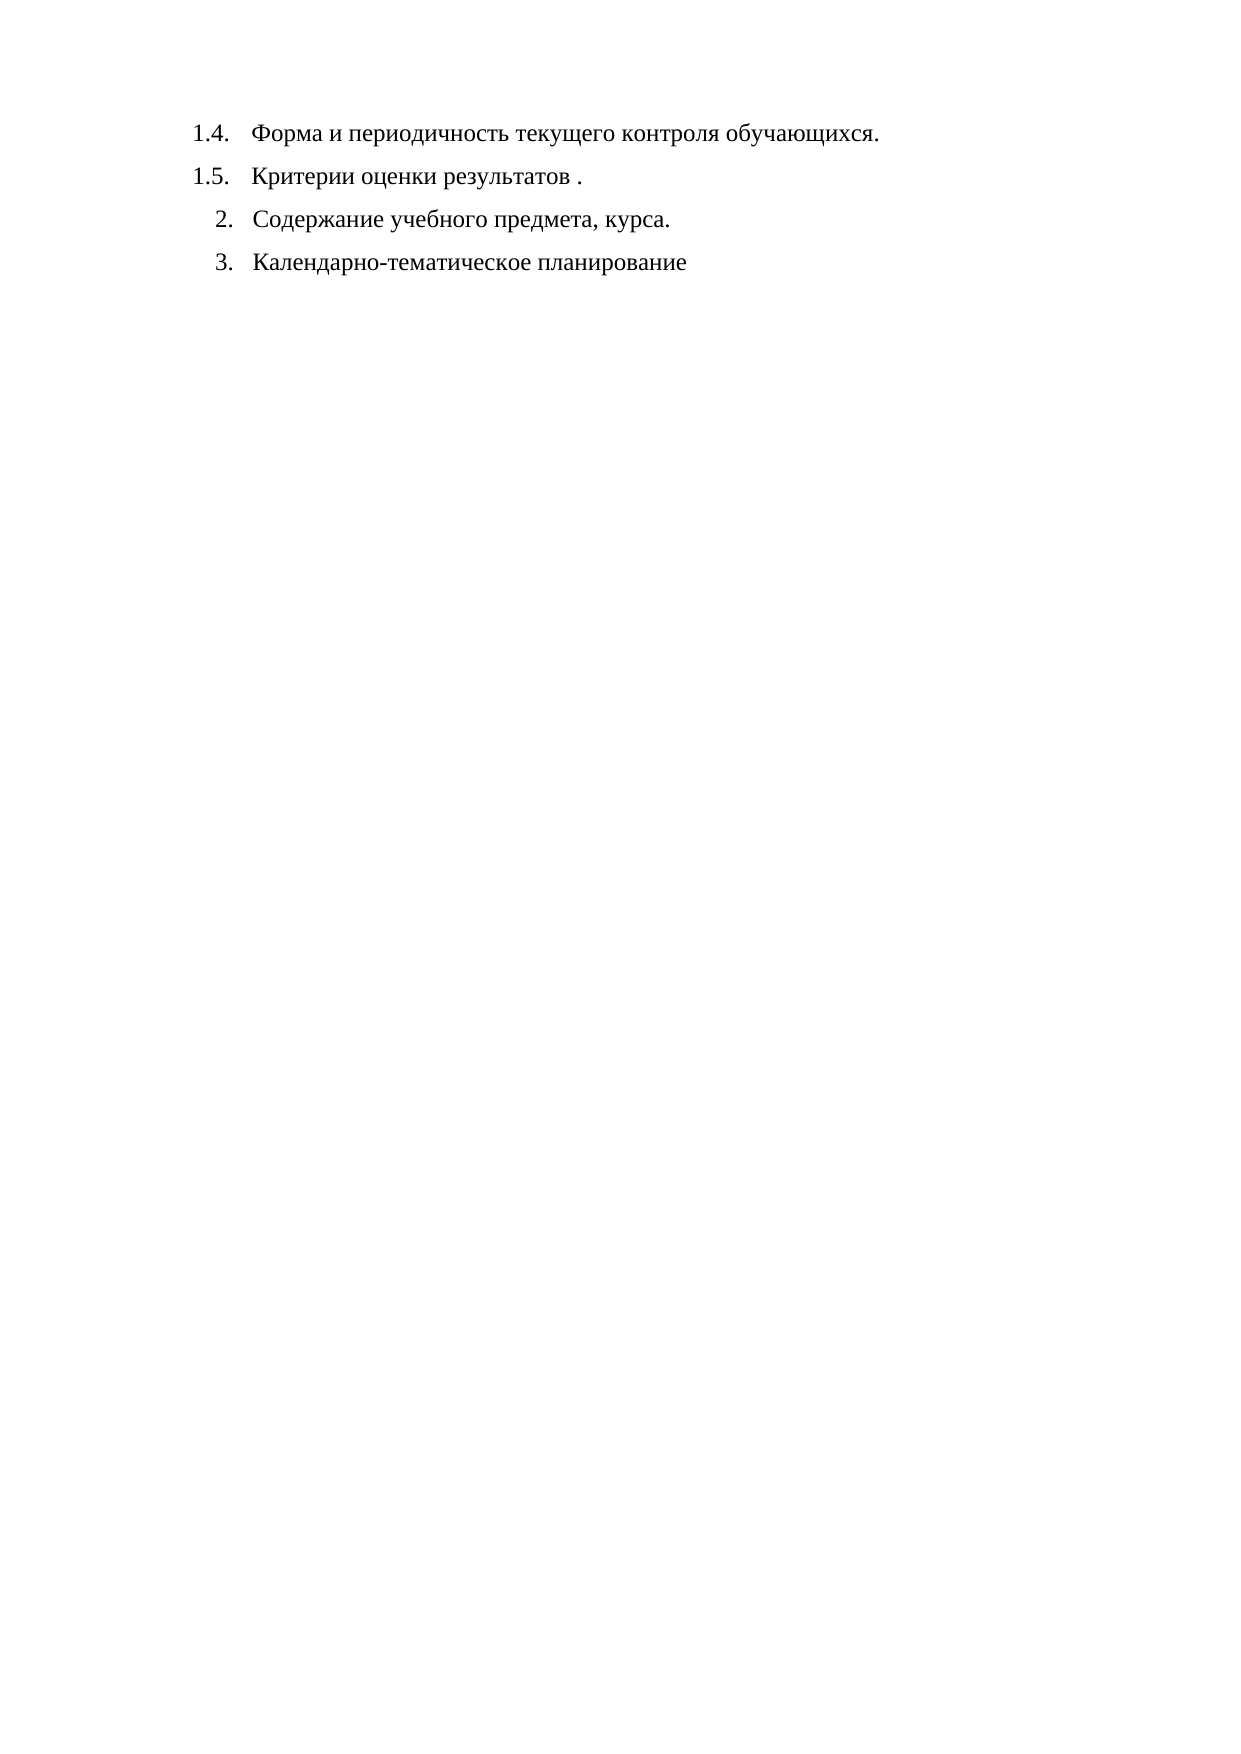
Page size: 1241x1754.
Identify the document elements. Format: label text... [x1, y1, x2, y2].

list Содержание учебного предмета, курса. [215, 204, 1152, 233]
list Критерии оценки результатов . [192, 161, 1152, 190]
list Календарно-тематическое планирование [215, 247, 1152, 276]
list Форма и периодичность текущего контроля обучающихся. [192, 118, 1152, 147]
